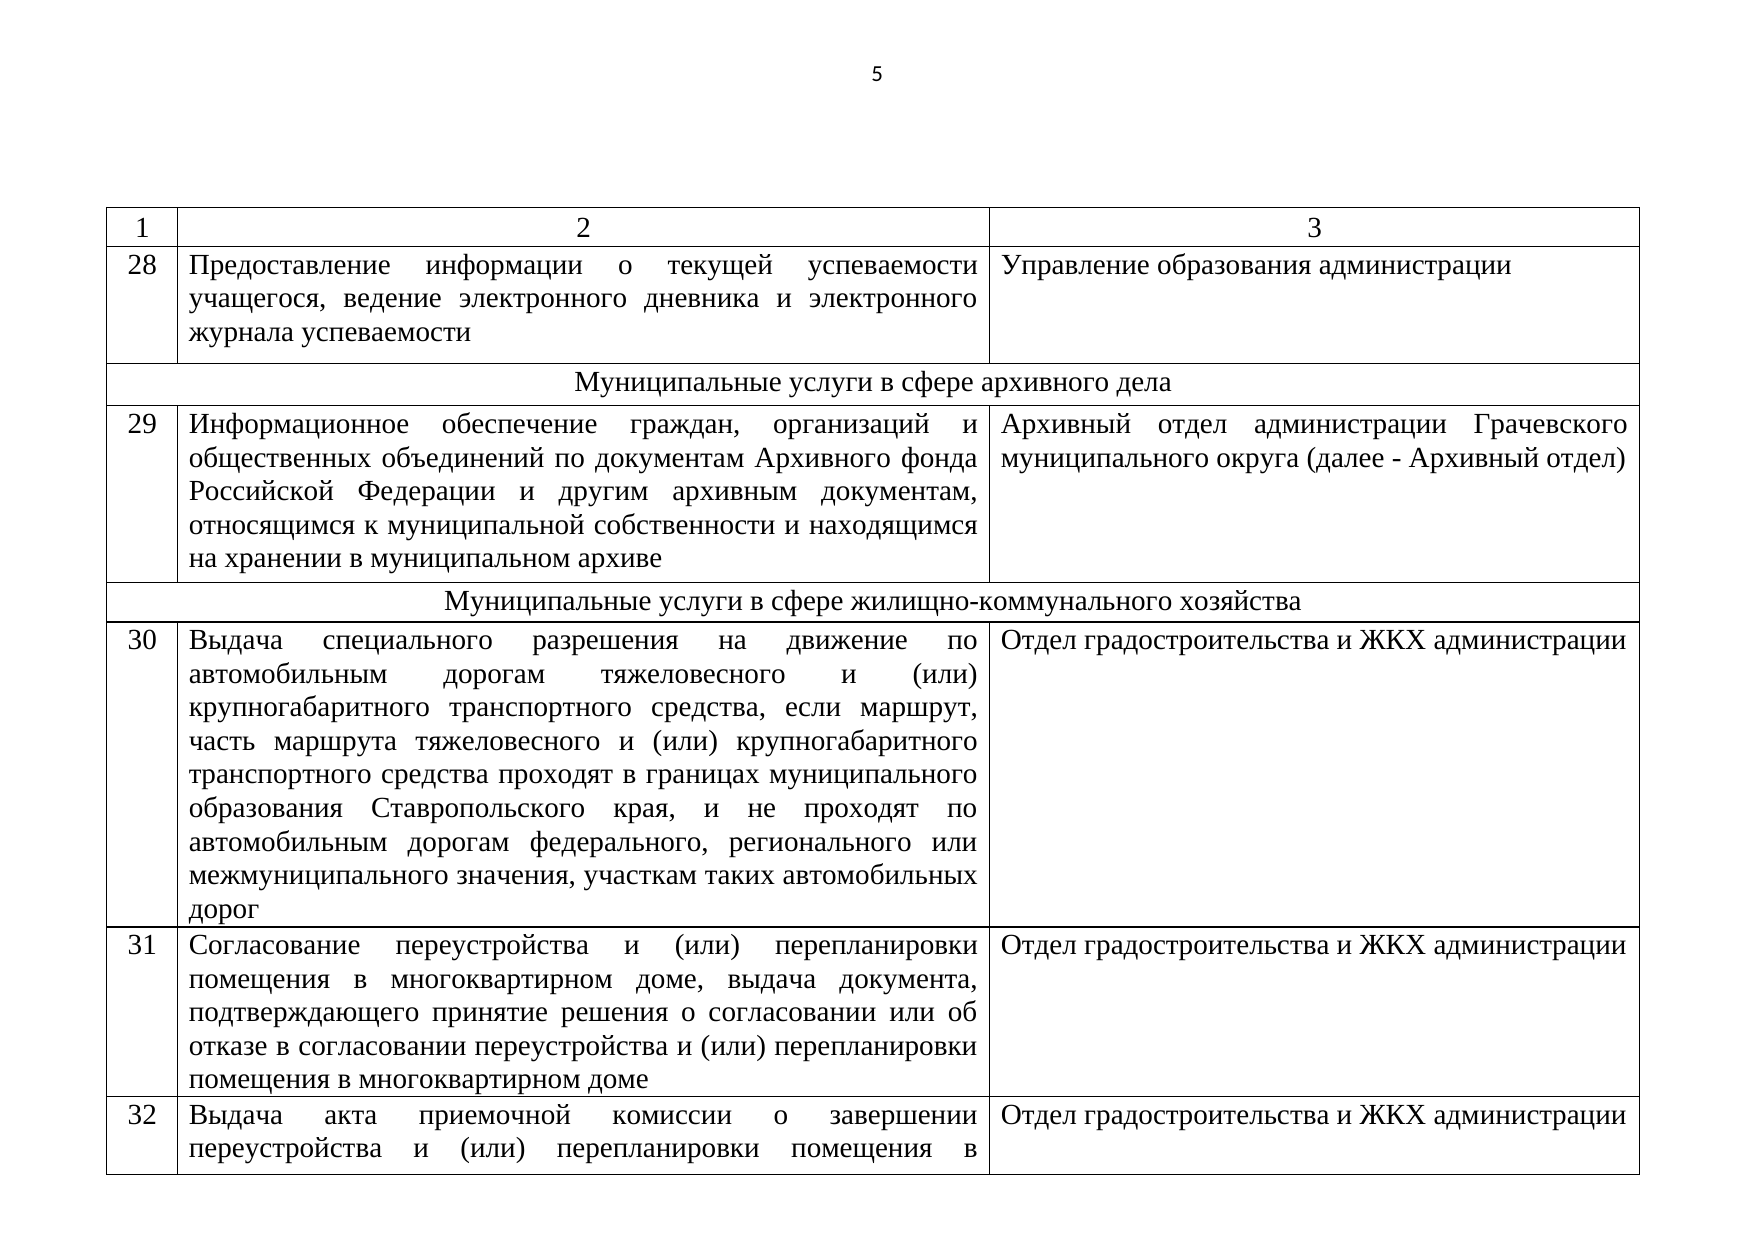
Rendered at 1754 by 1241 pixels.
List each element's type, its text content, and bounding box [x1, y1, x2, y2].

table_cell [178, 1097, 989, 1174]
table_cell Информационное обеспечение граждан, организаций и общественных объединений по документам Архивного фонда Российской Федерации и другим архивным документам, относящимся к муниципальной собственности и находящимся на хранении в муниципальном архиве [178, 406, 989, 582]
table_cell Архивный отдел администрации Грачевского муниципального округа (далее - Архивный отдел) [990, 406, 1639, 582]
table_cell 30 [107, 623, 177, 926]
table_cell Муниципальные услуги в сфере архивного дела [107, 364, 1639, 405]
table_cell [990, 1097, 1639, 1174]
table_header 2 [178, 208, 989, 246]
table_cell Управление образования администрации [990, 247, 1639, 363]
table_cell 29 [107, 406, 177, 582]
table_cell Предоставление информации о текущей успеваемости учащегося, ведение электронного дневника и электронного журнала успеваемости [178, 247, 989, 363]
table_cell 31 [107, 928, 177, 1096]
table_cell Отдел градостроительства и ЖКХ администрации [990, 623, 1639, 926]
table_cell Муниципальные услуги в сфере жилищно-коммунального хозяйства [107, 583, 1639, 621]
table_header 1 [107, 208, 177, 246]
table_cell 32 [107, 1097, 177, 1174]
table_cell Отдел градостроительства и ЖКХ администрации [990, 928, 1639, 1096]
table_cell Согласование переустройства и (или) перепланировки помещения в многоквартирном доме, выдача документа, подтверждающего принятие решения о согласовании или об отказе в согласовании переустройства и (или) перепланировки помещения в многоквартирном доме [178, 928, 989, 1096]
table_cell Выдача специального разрешения на движение по автомобильным дорогам тяжеловесного и (или) крупногабаритного транспортного средства, если маршрут, часть маршрута тяжеловесного и (или) крупногабаритного транспортного средства проходят в границах муниципального образования Ставропольского края, и не проходят по автомобильным дорогам федерального, регионального или межмуниципального значения, участкам таких автомобильных дорог [178, 623, 989, 926]
table_header 3 [990, 208, 1639, 246]
table_cell 28 [107, 247, 177, 363]
